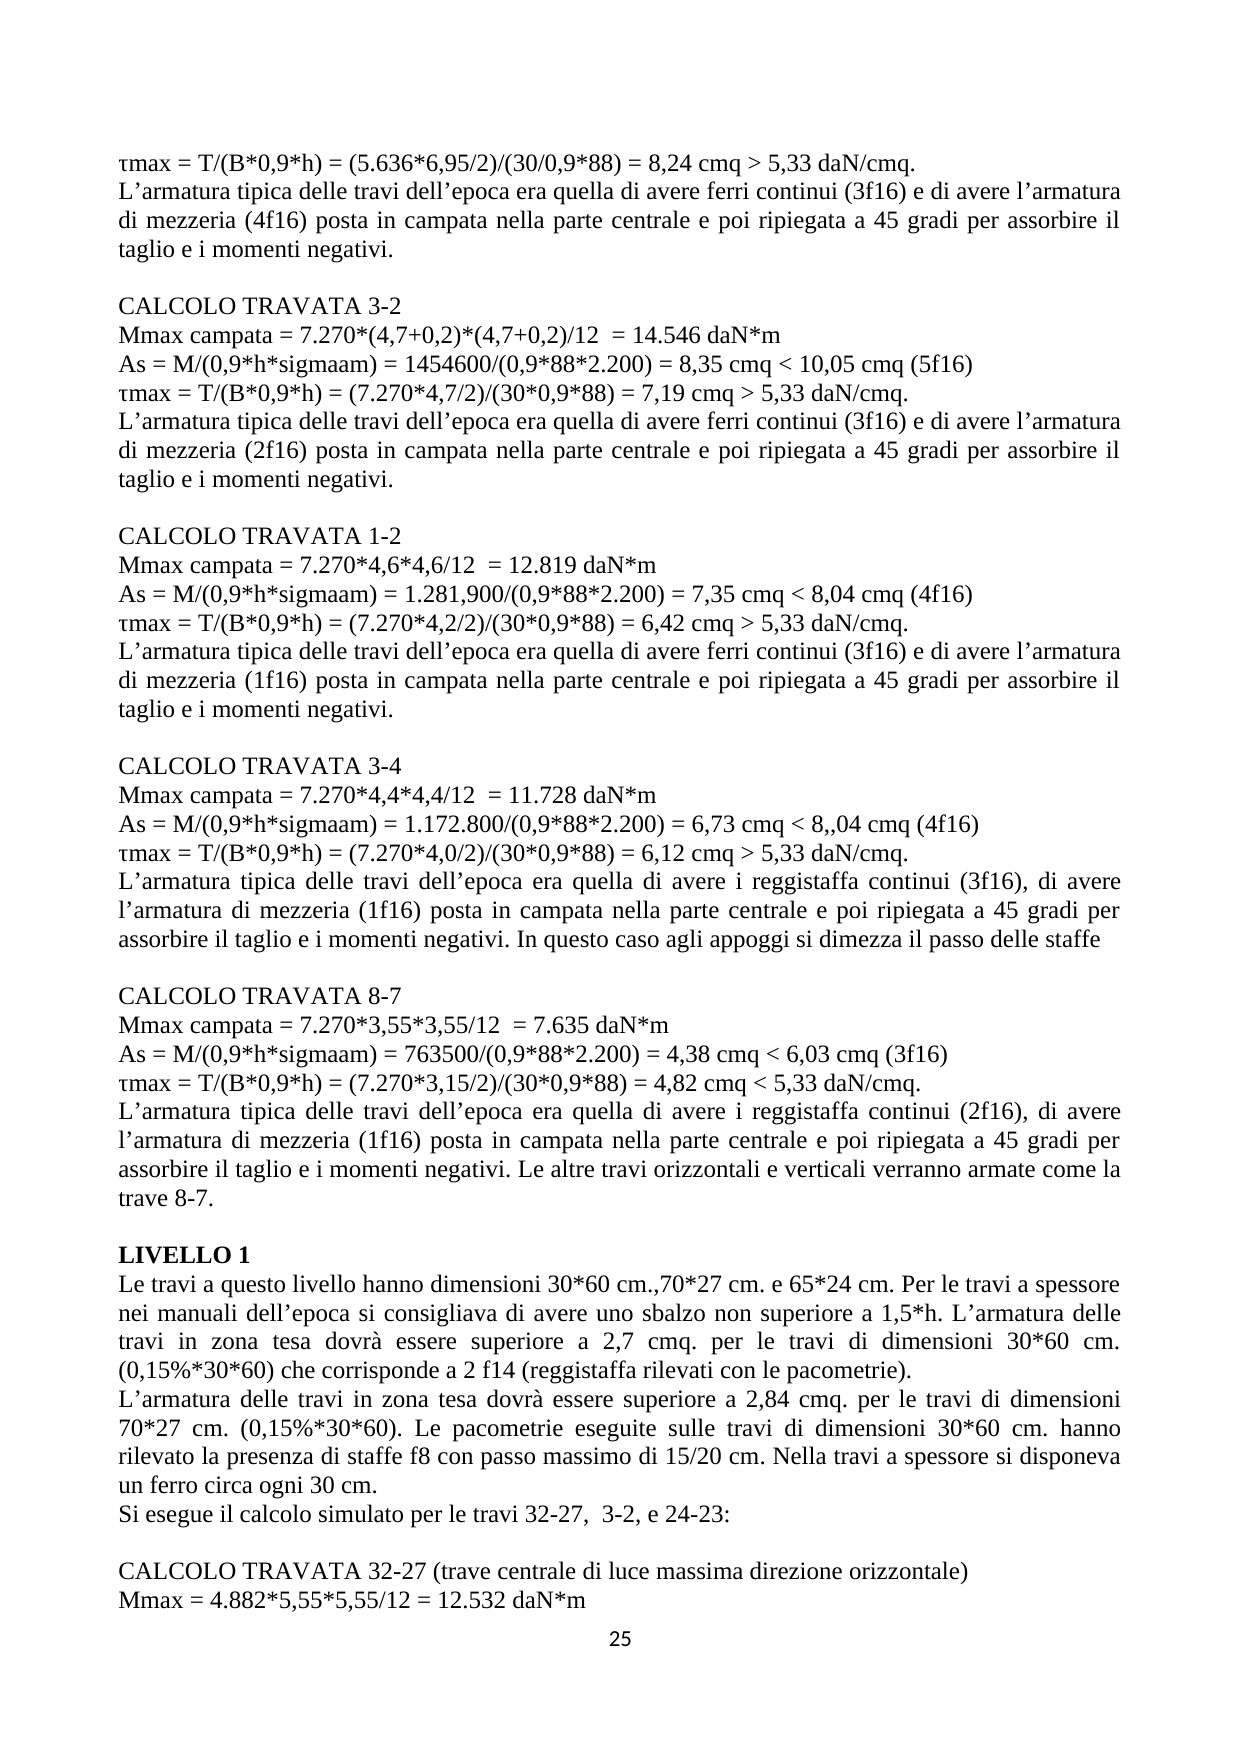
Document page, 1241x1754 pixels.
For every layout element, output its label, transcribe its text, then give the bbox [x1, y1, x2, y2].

text LIVELLO 1 [118, 1240, 1122, 1269]
text CALCOLO TRAVATA 3-2 [118, 291, 1122, 320]
text L’armatura tipica delle travi dell’epoca era quella di avere i reggistaffa continui (3f16), di avere l’armatura di mezzeria (1f16) posta in campata nella parte centrale e poi ripiegata a 45 gradi per assorbire il taglio e i momenti negativi. In questo caso agli appoggi si dimezza il passo delle staffe [118, 866, 1122, 953]
text CALCOLO TRAVATA 1-2 [118, 521, 1122, 550]
text CALCOLO TRAVATA 3-4 [118, 751, 1122, 780]
text L’armatura tipica delle travi dell’epoca era quella di avere ferri continui (3f16) e di avere l’armatura di mezzeria (1f16) posta in campata nella parte centrale e poi ripiegata a 45 gradi per assorbire il taglio e i momenti negativi. [118, 636, 1122, 723]
text L’armatura tipica delle travi dell’epoca era quella di avere ferri continui (3f16) e di avere l’armatura di mezzeria (2f16) posta in campata nella parte centrale e poi ripiegata a 45 gradi per assorbire il taglio e i momenti negativi. [118, 406, 1122, 493]
text As = M/(0,9*h*sigmaam) = 1.281,900/(0,9*88*2.200) = 7,35 cmq < 8,04 cmq (4f16) [118, 579, 1122, 608]
text L’armatura delle travi in zona tesa dovrà essere superiore a 2,84 cmq. per le travi di dimensioni 70*27 cm. (0,15%*30*60). Le pacometrie eseguite sulle travi di dimensioni 30*60 cm. hanno rilevato la presenza di staffe f8 con passo massimo di 15/20 cm. Nella travi a spessore si disponeva un ferro circa ogni 30 cm. [118, 1384, 1122, 1499]
text τmax = T/(B*0,9*h) = (7.270*4,2/2)/(30*0,9*88) = 6,42 cmq > 5,33 daN/cmq. [118, 608, 1122, 636]
text CALCOLO TRAVATA 32-27 (trave centrale di luce massima direzione orizzontale) [118, 1556, 1122, 1585]
text As = M/(0,9*h*sigmaam) = 763500/(0,9*88*2.200) = 4,38 cmq < 6,03 cmq (3f16) [118, 1039, 1122, 1068]
text Le travi a questo livello hanno dimensioni 30*60 cm.,70*27 cm. e 65*24 cm. Per le travi a spessore nei manuali dell’epoca si consigliava di avere uno sbalzo non superiore a 1,5*h. L’armatura delle travi in zona tesa dovrà essere superiore a 2,7 cmq. per le travi di dimensioni 30*60 cm. (0,15%*30*60) che corrisponde a 2 f14 (reggistaffa rilevati con le pacometrie). [118, 1269, 1122, 1384]
text L’armatura tipica delle travi dell’epoca era quella di avere i reggistaffa continui (2f16), di avere l’armatura di mezzeria (1f16) posta in campata nella parte centrale e poi ripiegata a 45 gradi per assorbire il taglio e i momenti negativi. Le altre travi orizzontali e verticali verranno armate come la trave 8-7. [118, 1096, 1122, 1211]
text τmax = T/(B*0,9*h) = (7.270*4,7/2)/(30*0,9*88) = 7,19 cmq > 5,33 daN/cmq. [118, 378, 1122, 406]
text τmax = T/(B*0,9*h) = (5.636*6,95/2)/(30/0,9*88) = 8,24 cmq > 5,33 daN/cmq. [118, 148, 1122, 176]
text τmax = T/(B*0,9*h) = (7.270*3,15/2)/(30*0,9*88) = 4,82 cmq < 5,33 daN/cmq. [118, 1068, 1122, 1096]
text Mmax campata = 7.270*3,55*3,55/12 = 7.635 daN*m [118, 1010, 1122, 1039]
text Mmax = 4.882*5,55*5,55/12 = 12.532 daN*m [118, 1585, 1122, 1614]
text As = M/(0,9*h*sigmaam) = 1454600/(0,9*88*2.200) = 8,35 cmq < 10,05 cmq (5f16) [118, 349, 1122, 378]
text Mmax campata = 7.270*(4,7+0,2)*(4,7+0,2)/12 = 14.546 daN*m [118, 320, 1122, 349]
text Mmax campata = 7.270*4,6*4,6/12 = 12.819 daN*m [118, 550, 1122, 579]
text Si esegue il calcolo simulato per le travi 32-27, 3-2, e 24-23: [118, 1499, 1122, 1528]
text As = M/(0,9*h*sigmaam) = 1.172.800/(0,9*88*2.200) = 6,73 cmq < 8,,04 cmq (4f16) [118, 809, 1122, 838]
text Mmax campata = 7.270*4,4*4,4/12 = 11.728 daN*m [118, 780, 1122, 809]
text L’armatura tipica delle travi dell’epoca era quella di avere ferri continui (3f16) e di avere l’armatura di mezzeria (4f16) posta in campata nella parte centrale e poi ripiegata a 45 gradi per assorbire il taglio e i momenti negativi. [118, 176, 1122, 263]
text CALCOLO TRAVATA 8-7 [118, 981, 1122, 1010]
text τmax = T/(B*0,9*h) = (7.270*4,0/2)/(30*0,9*88) = 6,12 cmq > 5,33 daN/cmq. [118, 838, 1122, 866]
